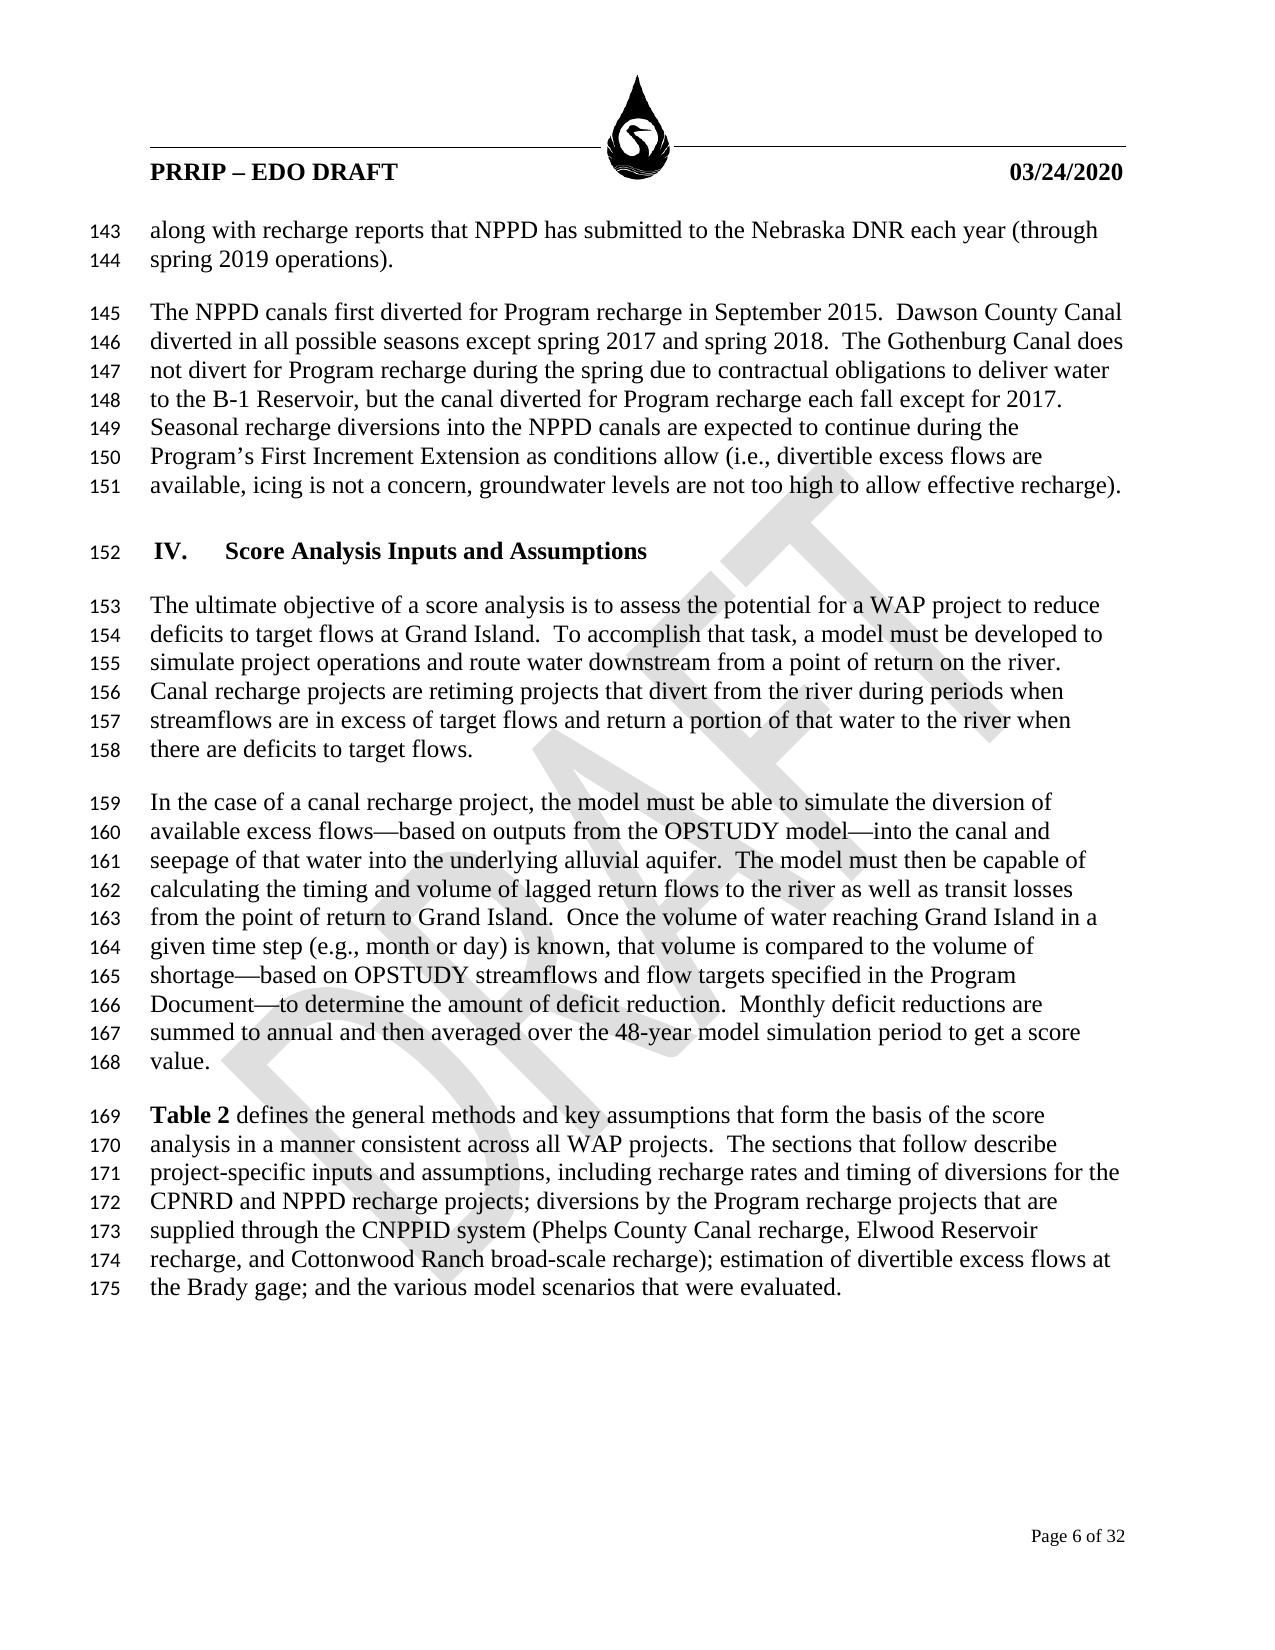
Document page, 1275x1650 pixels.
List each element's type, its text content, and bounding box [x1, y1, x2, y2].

list Score Analysis Inputs and Assumptions [187, 536, 1125, 565]
list In addition to the series of WSAs, the NPPD was also required to secure temporary annual permits to appropriate water for recharge. The current permits are included in Appendix B along with recharge reports that NPPD has submitted to the Nebraska DNR each year (through spring 2019 operations). [150, 215, 1125, 272]
list In the case of a canal recharge project, the model must be able to simulate the diversion of available excess flows—based on outputs from the OPSTUDY model—into the canal and seepage of that water into the underlying alluvial aquifer. The model must then be capable of calculating the timing and volume of lagged return flows to the river as well as transit losses from the point of return to Grand Island. Once the volume of water reaching Grand Island in a given time step (e.g., month or day) is known, that volume is compared to the volume of shortage—based on OPSTUDY streamflows and flow targets specified in the Program Document—to determine the amount of deficit reduction. Monthly deficit reductions are summed to annual and then averaged over the 48-year model simulation period to get a score value. [150, 787, 1125, 1075]
picture [598, 75, 677, 181]
list Table 2 defines the general methods and key assumptions that form the basis of the score analysis in a manner consistent across all WAP projects. The sections that follow describe project-specific inputs and assumptions, including recharge rates and timing of diversions for the CPNRD and NPPD recharge projects; diversions by the Program recharge projects that are supplied through the CNPPID system (Phelps County Canal recharge, Elwood Reservoir recharge, and Cottonwood Ranch broad-scale recharge); estimation of divertible excess flows at the Brady gage; and the various model scenarios that were evaluated. [150, 1100, 1125, 1301]
list The NPPD canals first diverted for Program recharge in September 2015. Dawson County Canal diverted in all possible seasons except spring 2017 and spring 2018. The Gothenburg Canal does not divert for Program recharge during the spring due to contractual obligations to deliver water to the B-1 Reservoir, but the canal diverted for Program recharge each fall except for 2017. Seasonal recharge diversions into the NPPD canals are expected to continue during the Program’s First Increment Extension as conditions allow (i.e., divertible excess flows are available, icing is not a concern, groundwater levels are not too high to allow effective recharge). [150, 297, 1125, 499]
list The ultimate objective of a score analysis is to assess the potential for a WAP project to reduce deficits to target flows at Grand Island. To accomplish that task, a model must be developed to simulate project operations and route water downstream from a point of return on the river. Canal recharge projects are retiming projects that divert from the river during periods when streamflows are in excess of target flows and return a portion of that water to the river when there are deficits to target flows. [150, 590, 1125, 762]
